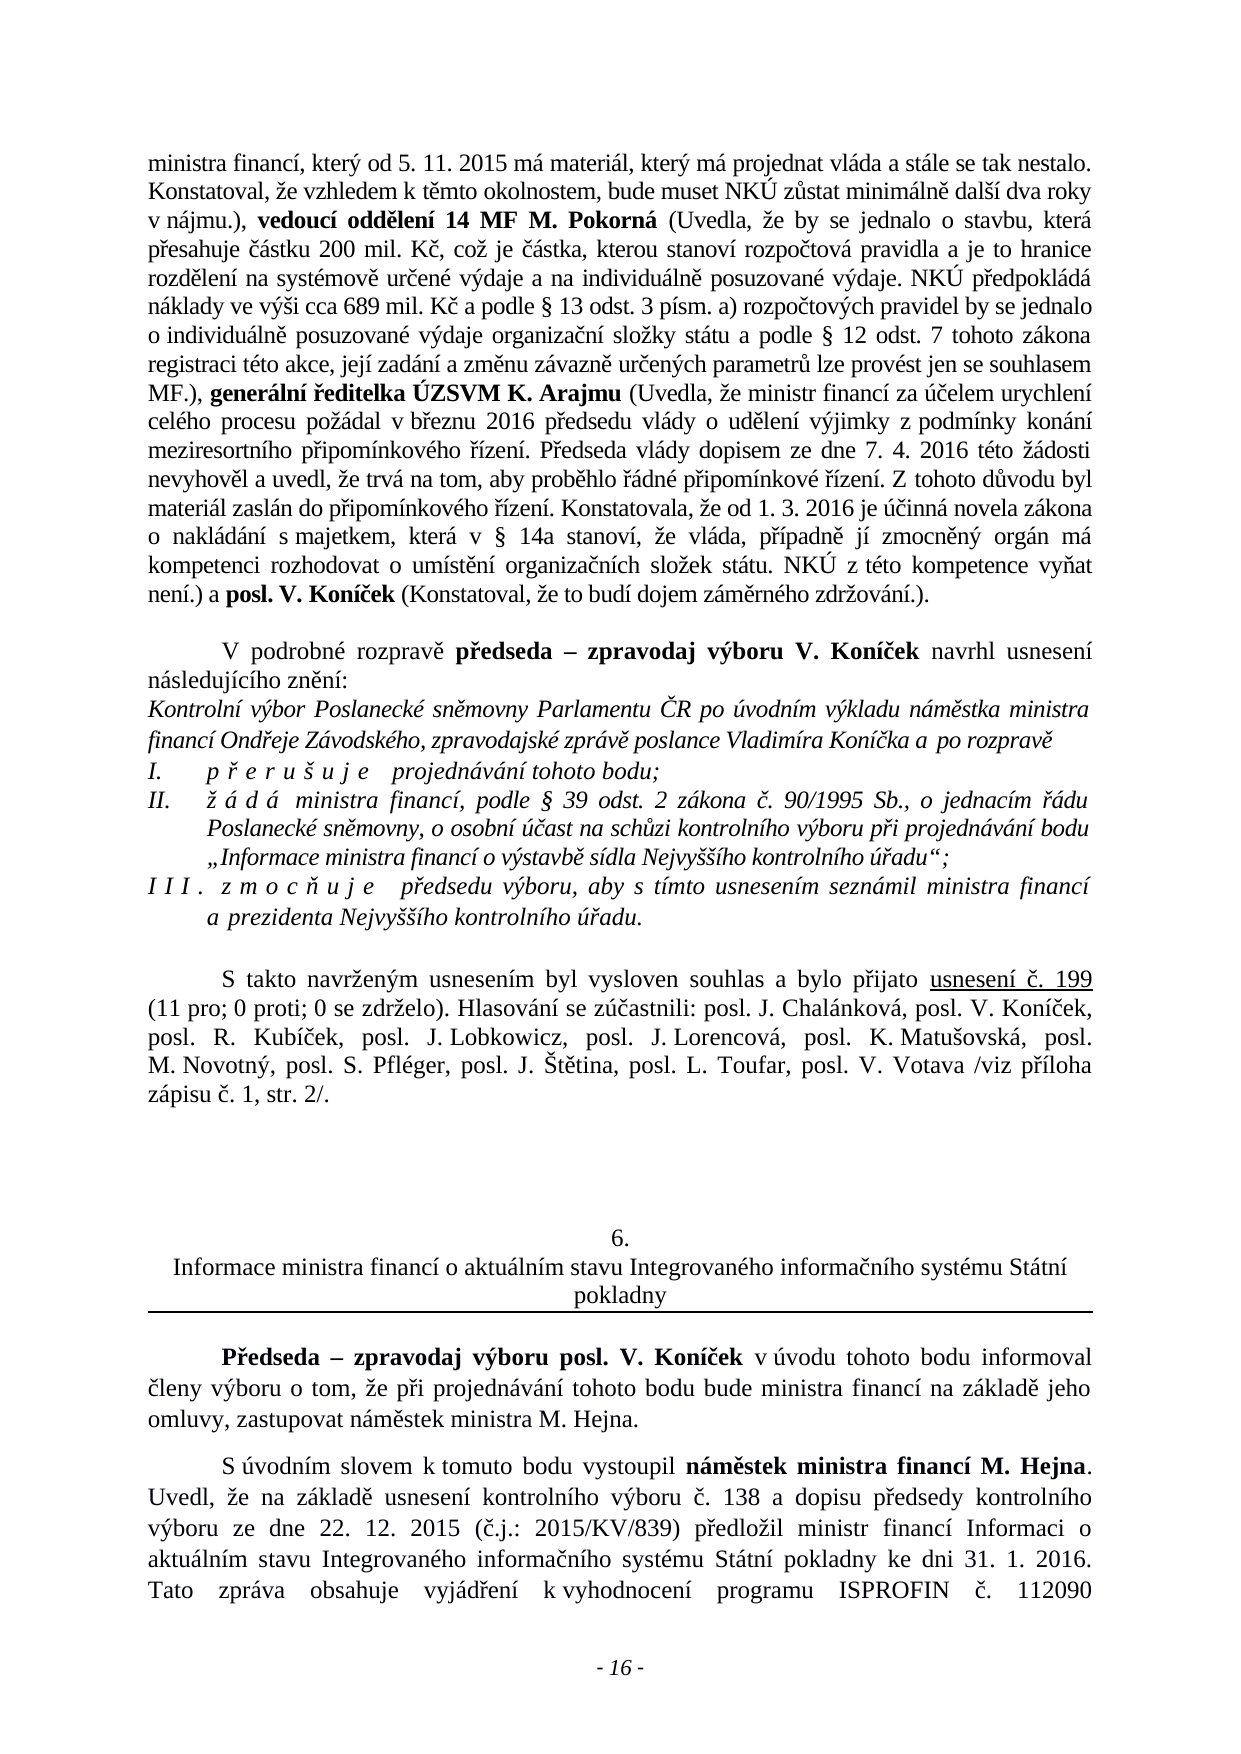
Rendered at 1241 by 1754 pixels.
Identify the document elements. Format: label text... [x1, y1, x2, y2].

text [148, 148, 1093, 608]
text Informace ministra financí o aktuálním stavu Integrovaného informačního systému Státní pokladny [148, 1252, 1093, 1311]
text Předseda – zpravodaj výboru posl. V. Koníček v úvodu tohoto bodu informoval členy výboru o tom, že při projednávání tohoto bodu bude ministra financí na základě jeho omluvy, zastupovat náměstek ministra M. Hejna. [148, 1342, 1093, 1432]
text V podrobné rozpravě předseda – zpravodaj výboru V. Koníček navrhl usnesení následujícího znění: [148, 636, 1093, 694]
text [148, 1451, 1093, 1604]
list zmocňuje předsedu výboru, aby s tímto usnesením seznámil ministra financí a prezidenta Nejvyššího kontrolního úřadu. [148, 871, 1093, 931]
text S takto navrženým usnesením byl vysloven souhlas a bylo přijato usnesení č. 199 (11 pro; 0 proti; 0 se zdrželo). Hlasování se zúčastnili: posl. J. Chalánková, posl. V. Koníček, posl. R. Kubíček, posl. J. Lobkowicz, posl. J. Lorencová, posl. K. Matušovská, posl. M. Novotný, posl. S. Pfléger, posl. J. Štětina, posl. L. Toufar, posl. V. Votava /viz příloha zápisu č. 1, str. 2/. [148, 964, 1093, 1108]
list I. přerušuje projednávání tohoto bodu; [148, 756, 1093, 785]
text 6. [148, 1223, 1093, 1252]
text Kontrolní výbor Poslanecké sněmovny Parlamentu ČR po úvodním výkladu náměstka ministra financí Ondřeje Závodského, zpravodajské zprávě poslance Vladimíra Koníčka a po rozpravě [148, 694, 1093, 754]
list II. žádá ministra financí, podle § 39 odst. 2 zákona č. 90/1995 Sb., o jednacím řádu Poslanecké sněmovny, o osobní účast na schůzi kontrolního výboru při projednávání bodu „Informace ministra financí o výstavbě sídla Nejvyššího kontrolního úřadu“; [148, 785, 1093, 871]
